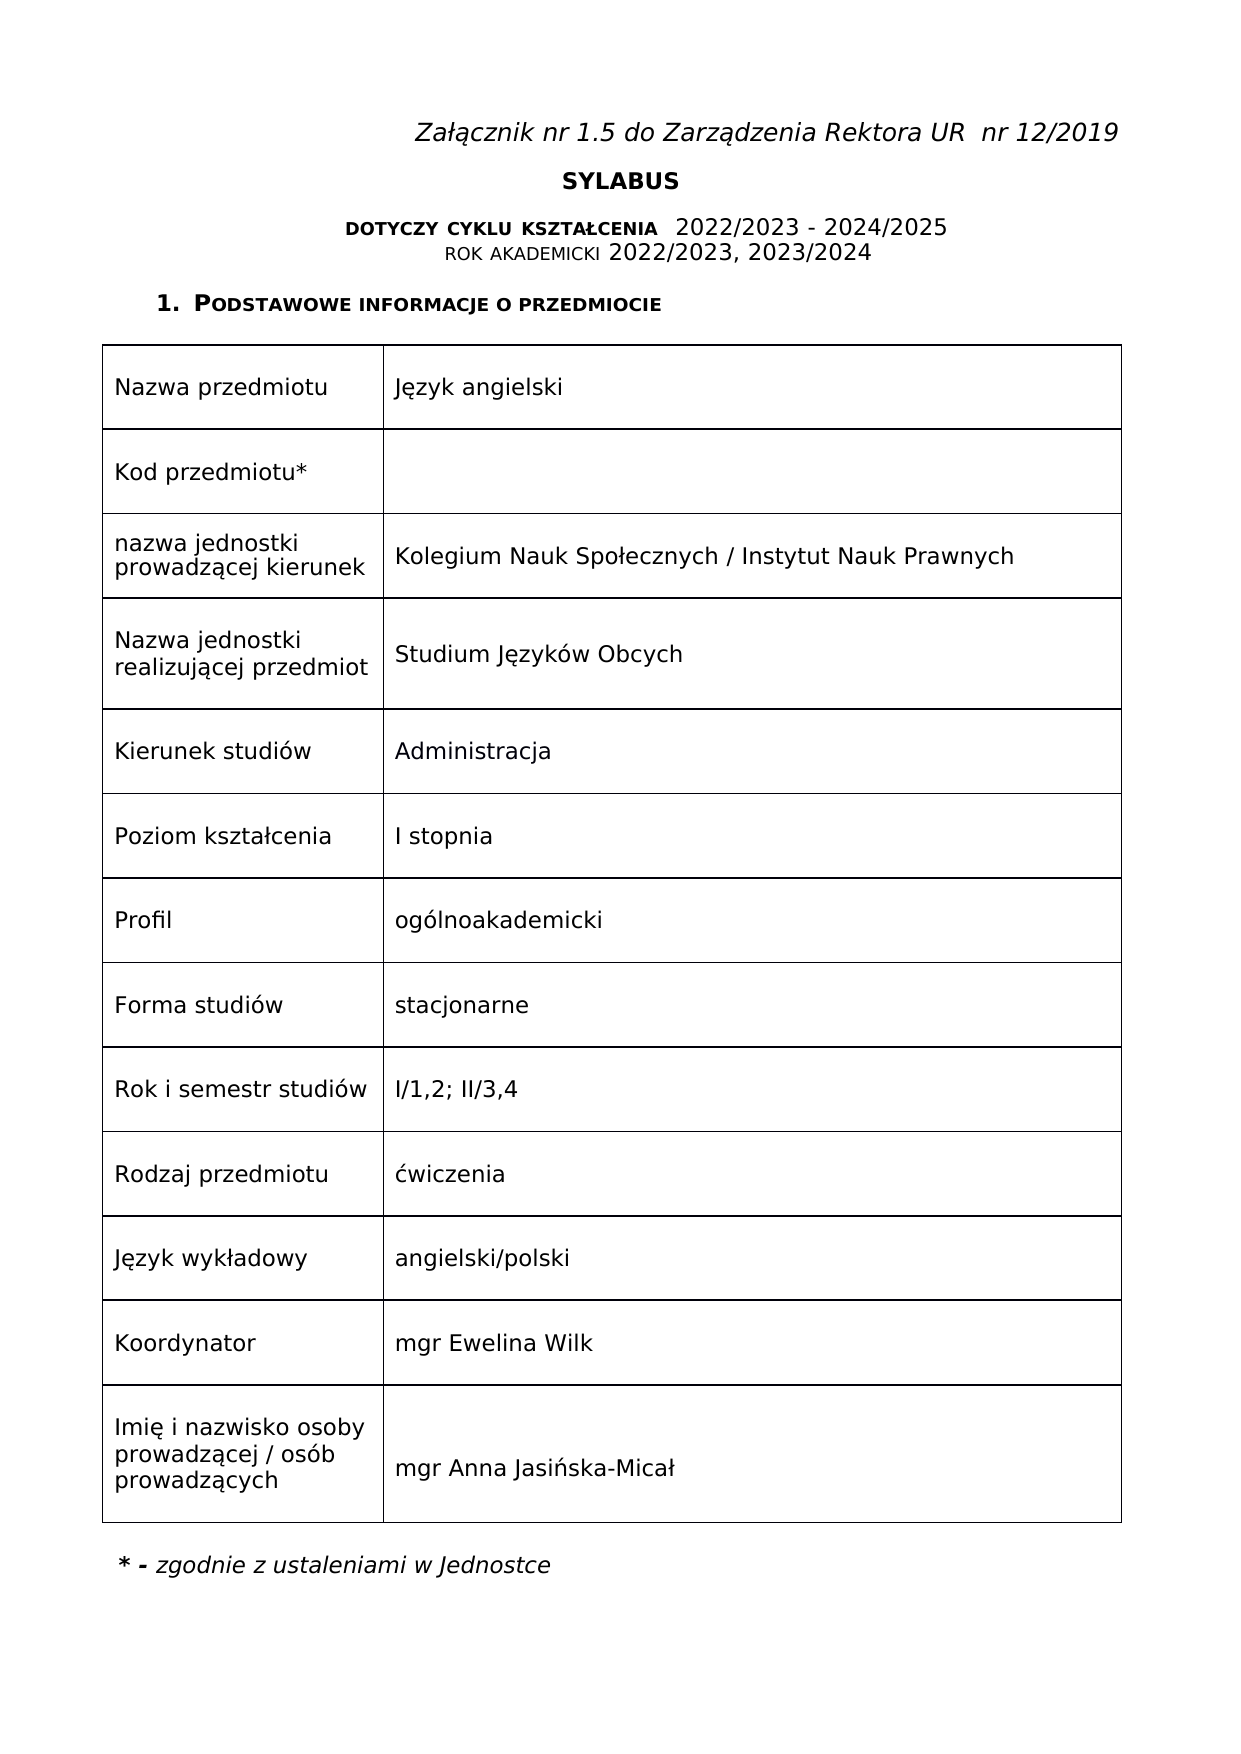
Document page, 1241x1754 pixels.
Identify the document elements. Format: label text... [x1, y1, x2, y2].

table_cell I stopnia [384, 794, 1121, 877]
table_cell Profil [103, 879, 383, 962]
table_cell Nazwa jednostki realizującej przedmiot [103, 599, 383, 708]
text * - zgodnie z ustaleniami w Jednostce [118, 1552, 1144, 1579]
table_header Nazwa przedmiotu [103, 346, 383, 428]
table_cell angielski/polski [384, 1217, 1121, 1299]
table_cell ćwiczenia [384, 1132, 1121, 1215]
table_cell nazwa jednostki prowadzącej kierunek [103, 514, 383, 597]
table_cell Kierunek studiów [103, 710, 383, 793]
table_cell Koordynator [103, 1301, 383, 1384]
table_cell Rok i semestr studiów [103, 1048, 383, 1131]
table_cell mgr Ewelina Wilk [384, 1301, 1121, 1384]
table_cell Język wykładowy [103, 1217, 383, 1299]
text DOTYCZY CYKLU KSZTAŁCENIA 2022/2023 - 2024/2025 [331, 214, 962, 240]
table_cell Administracja [384, 710, 1121, 793]
table_cell ogólnoakademicki [384, 879, 1121, 962]
table_cell Rodzaj przedmiotu [103, 1132, 383, 1215]
table_cell Kolegium Nauk Społecznych / Instytut Nauk Prawnych [384, 514, 1121, 597]
list PODSTAWOWE INFORMACJE O PRZEDMIOCIE [156, 291, 1144, 317]
table_cell Poziom kształcenia [103, 794, 383, 877]
table_header Język angielski [384, 346, 1121, 428]
table_cell I/1,2; II/3,4 [384, 1048, 1121, 1131]
table_cell Studium Języków Obcych [384, 599, 1121, 708]
table_cell [384, 430, 1121, 513]
table_cell Kod przedmiotu* [103, 430, 383, 513]
table_cell Forma studiów [103, 963, 383, 1046]
table_cell mgr Anna Jasińska-Micał [384, 1386, 1121, 1522]
text ROK AKADEMICKI 2022/2023, 2023/2024 [331, 240, 910, 266]
table_cell Imię i nazwisko osoby prowadzącej / osób prowadzących [103, 1386, 383, 1522]
subtitle SYLABUS [331, 168, 910, 195]
table_cell stacjonarne [384, 963, 1121, 1046]
title Załącznik nr 1.5 do Zarządzenia Rektora UR nr 12/2019 [415, 118, 1144, 147]
